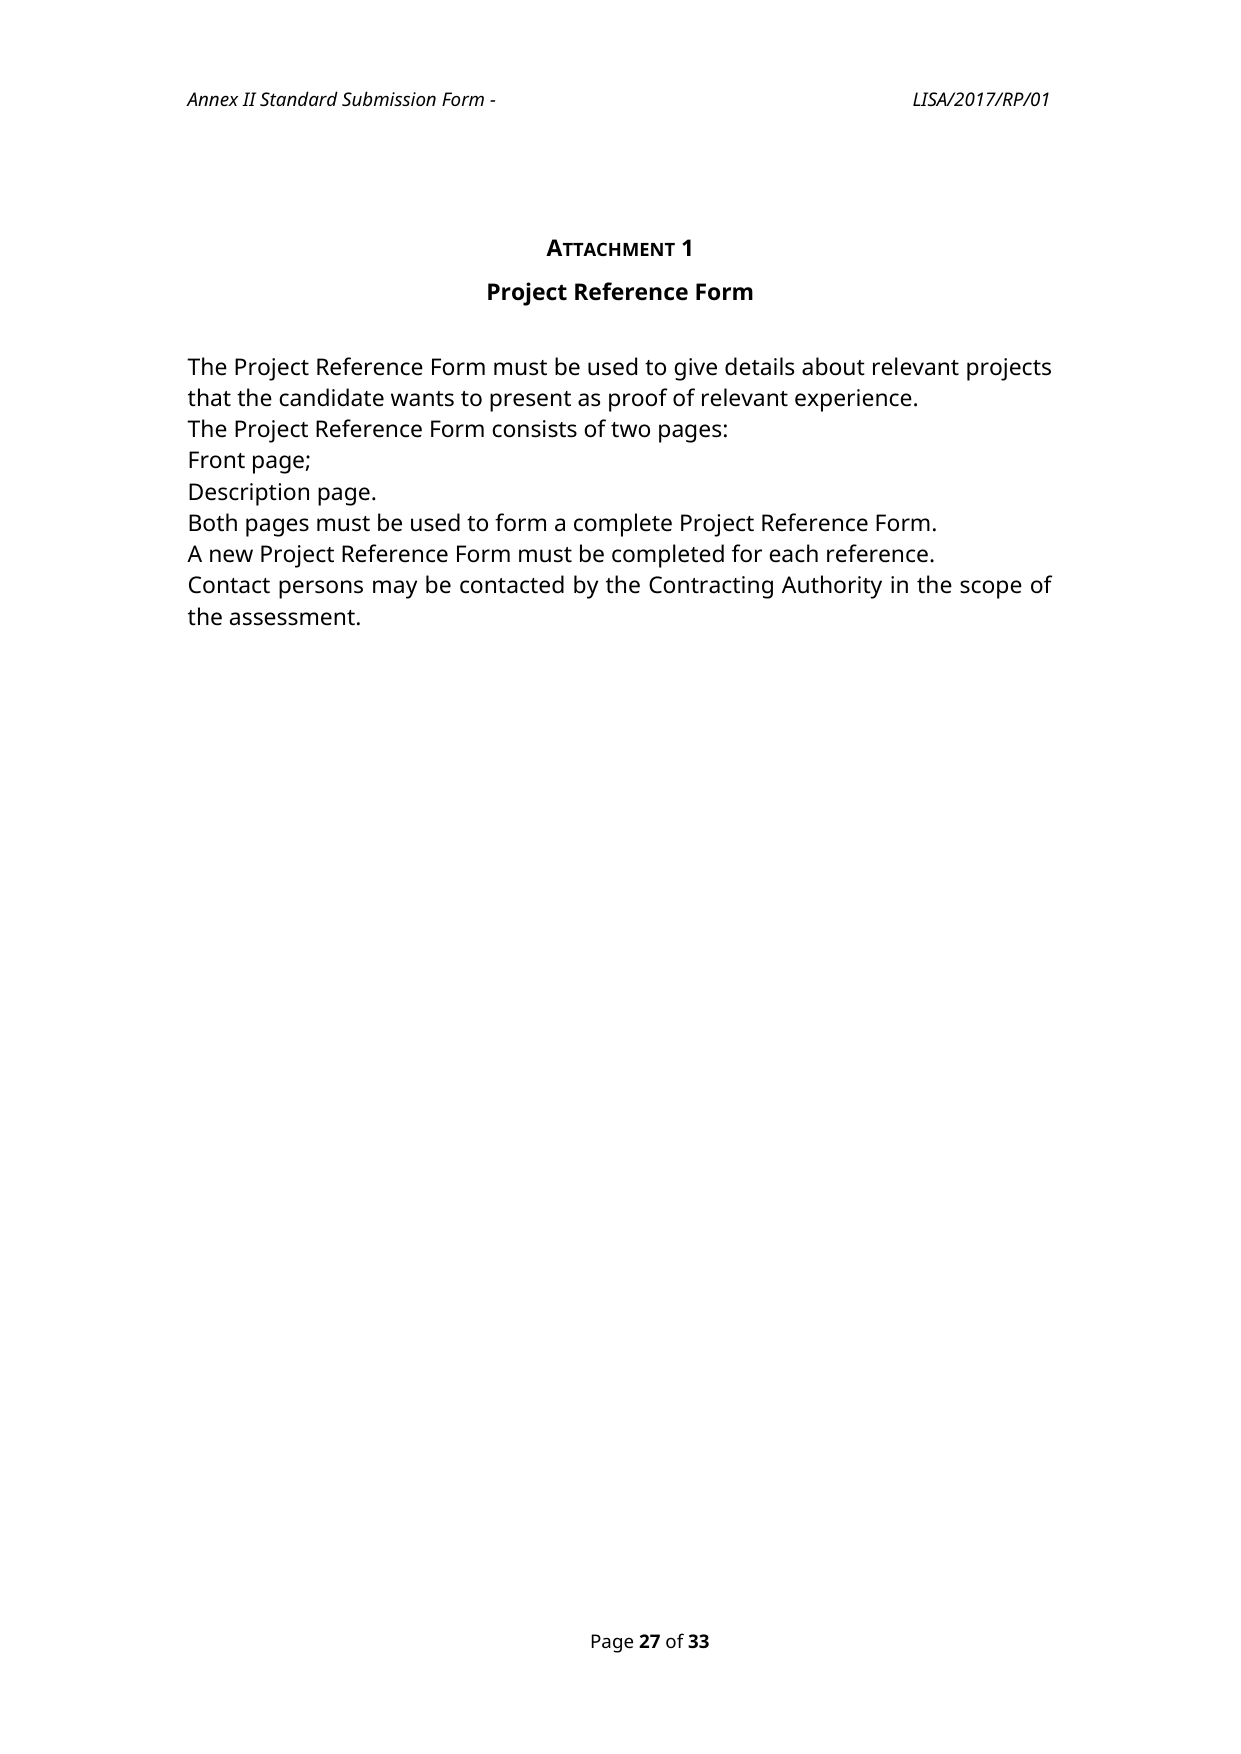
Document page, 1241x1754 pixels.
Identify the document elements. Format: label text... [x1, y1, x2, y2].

text The Project Reference Form consists of two pages: [187, 413, 1053, 444]
text A new Project Reference Form must be completed for each reference. [187, 538, 1053, 569]
text Project Reference Form [187, 276, 1053, 307]
text Contact persons may be contacted by the Contracting Authority in the scope of the assessment. [187, 569, 1053, 632]
list Description page. [187, 476, 1053, 507]
text The Project Reference Form must be used to give details about relevant projects that the candidate wants to present as proof of relevant experience. [187, 351, 1053, 413]
text Both pages must be used to form a complete Project Reference Form. [187, 507, 1053, 538]
subtitle Attachment 1 [187, 232, 1053, 263]
list Front page; [187, 444, 1053, 476]
